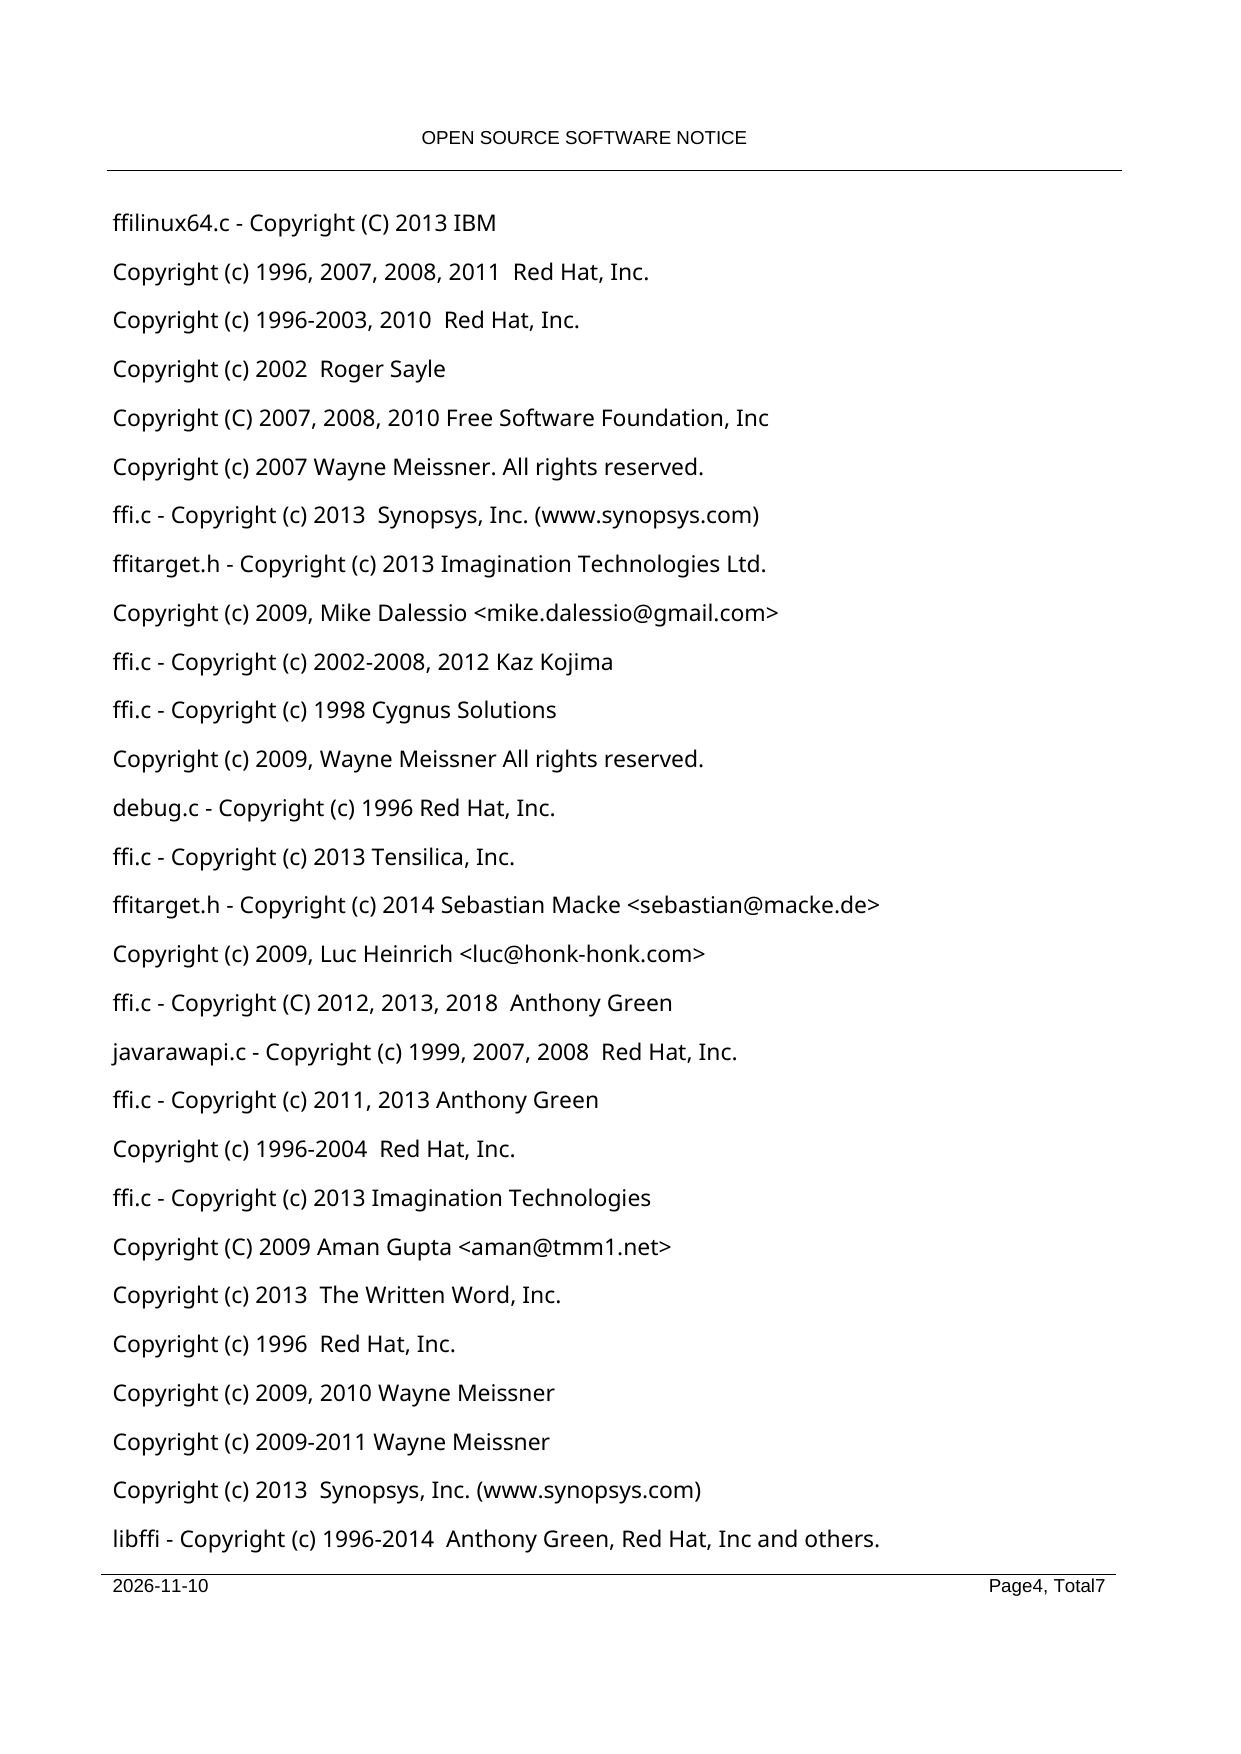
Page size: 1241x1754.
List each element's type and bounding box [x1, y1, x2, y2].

text [112, 206, 1128, 1555]
